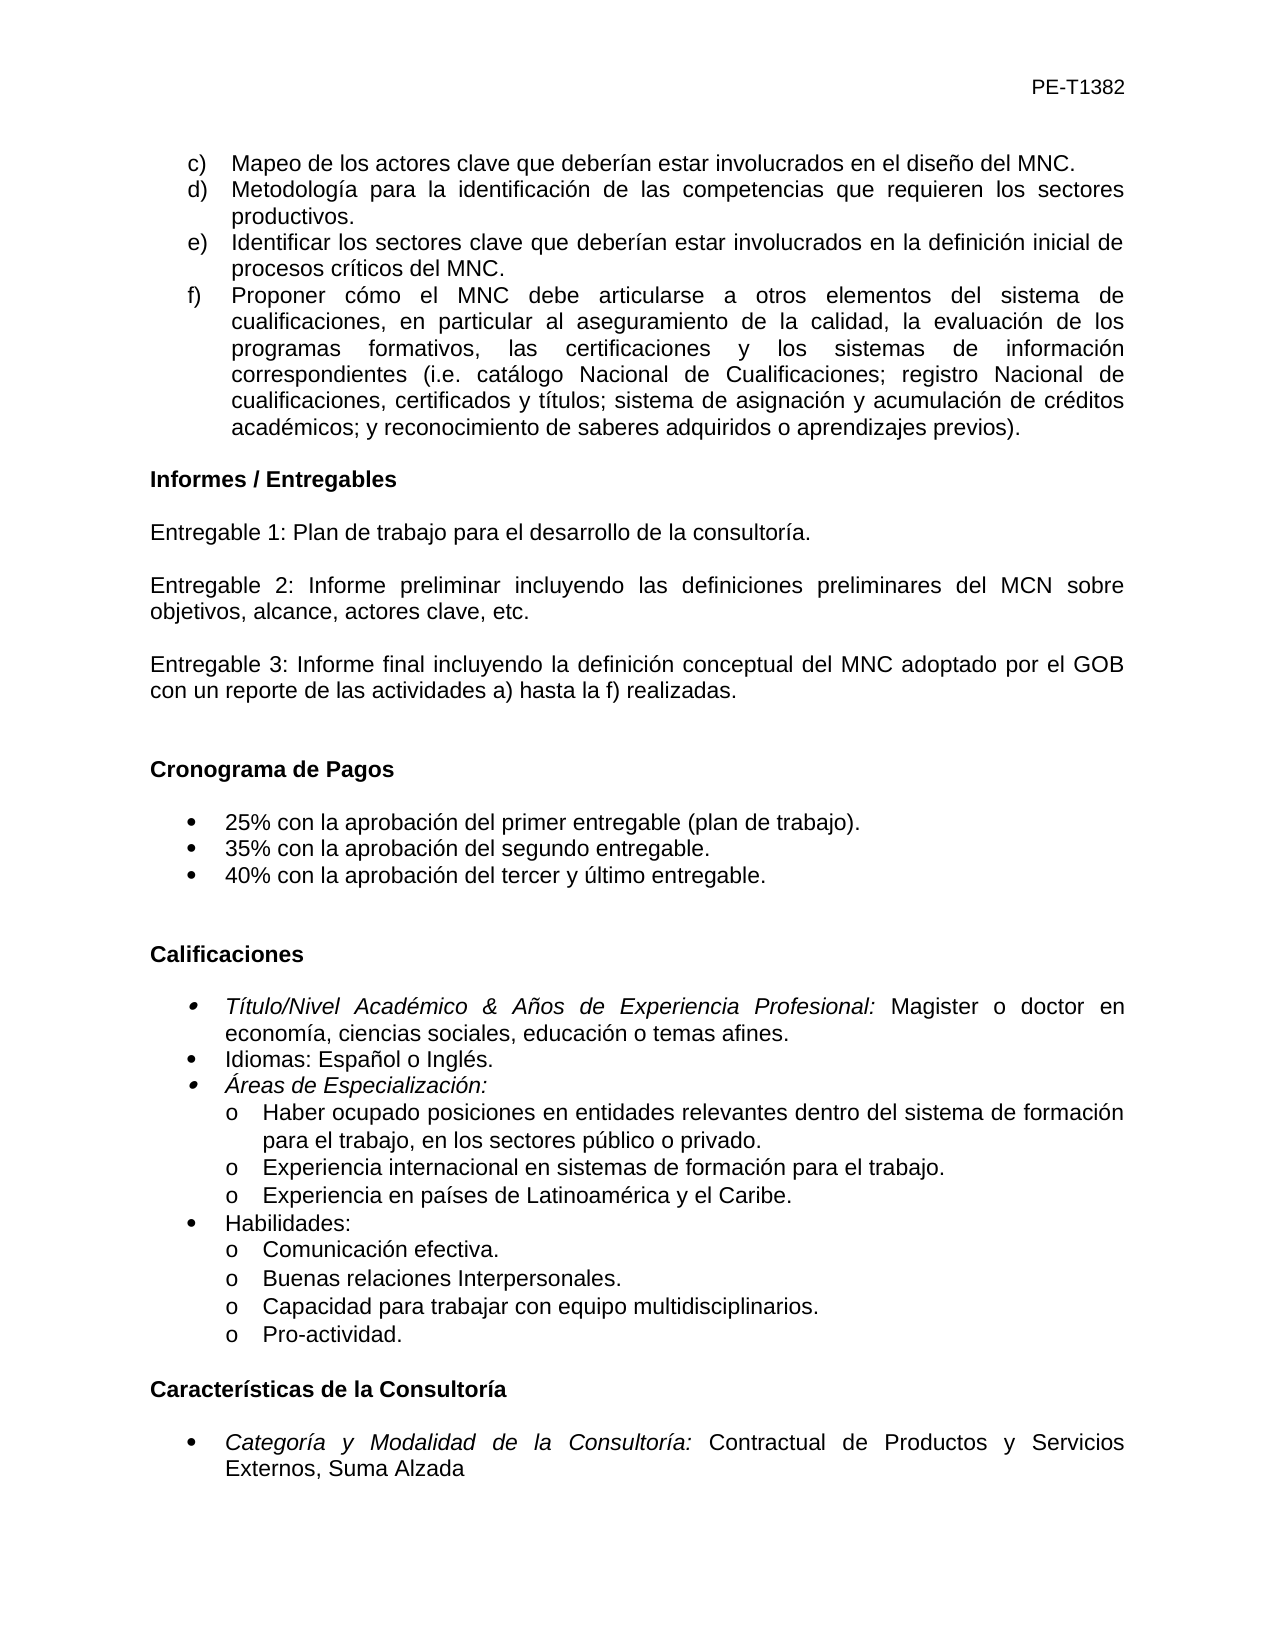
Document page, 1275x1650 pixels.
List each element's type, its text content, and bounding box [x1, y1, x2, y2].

list Mapeo de los actores clave que deberían estar involucrados en el diseño del MNC. [187, 150, 1125, 176]
list 25% con la aprobación del primer entregable (plan de trabajo). [187, 809, 1125, 835]
text Calificaciones [150, 941, 1125, 967]
list Habilidades: [187, 1210, 1125, 1236]
list Haber ocupado posiciones en entidades relevantes dentro del sistema de formación para el trabajo, en los sectores público o privado. [225, 1099, 1125, 1153]
list Buenas relaciones Interpersonales. [225, 1265, 1125, 1293]
text Entregable 3: Informe final incluyendo la definición conceptual del MNC adoptado por el GOB con un reporte de las actividades a) hasta la f) realizadas. [150, 651, 1125, 703]
list Categoría y Modalidad de la Consultoría: Contractual de Productos y Servicios Externos, Suma Alzada [187, 1429, 1125, 1482]
list Comunicación efectiva. [225, 1236, 1125, 1265]
list Identificar los sectores clave que deberían estar involucrados en la definición inicial de procesos críticos del MNC. [187, 229, 1125, 282]
list Metodología para la identificación de las competencias que requieren los sectores productivos. [187, 176, 1125, 229]
text Entregable 1: Plan de trabajo para el desarrollo de la consultoría. [150, 519, 1125, 545]
text Cronograma de Pagos [150, 756, 1125, 782]
list Idiomas: Español o Inglés. [187, 1046, 1125, 1072]
list 35% con la aprobación del segundo entregable. [187, 835, 1125, 862]
list Áreas de Especialización: [187, 1072, 1125, 1099]
list Experiencia internacional en sistemas de formación para el trabajo. [225, 1153, 1125, 1182]
text Características de la Consultoría [150, 1376, 1125, 1402]
text Informes / Entregables [150, 466, 1125, 493]
text Entregable 2: Informe preliminar incluyendo las definiciones preliminares del MCN sobre objetivos, alcance, actores clave, etc. [150, 572, 1125, 624]
list 40% con la aprobación del tercer y último entregable. [187, 862, 1125, 888]
list Experiencia en países de Latinoamérica y el Caribe. [225, 1182, 1125, 1210]
list Pro-actividad. [225, 1321, 1125, 1350]
list Capacidad para trabajar con equipo multidisciplinarios. [225, 1293, 1125, 1321]
list Proponer cómo el MNC debe articularse a otros elementos del sistema de cualificaciones, en particular al aseguramiento de la calidad, la evaluación de los programas formativos, las certificaciones y los sistemas de información correspondientes (i.e. catálogo Nacional de Cualificaciones; registro Nacional de cualificaciones, certificados y títulos; sistema de asignación y acumulación de créditos académicos; y reconocimiento de saberes adquiridos o aprendizajes previos). [187, 282, 1125, 440]
list Título/Nivel Académico & Años de Experiencia Profesional: Magister o doctor en economía, ciencias sociales, educación o temas afines. [187, 993, 1125, 1046]
